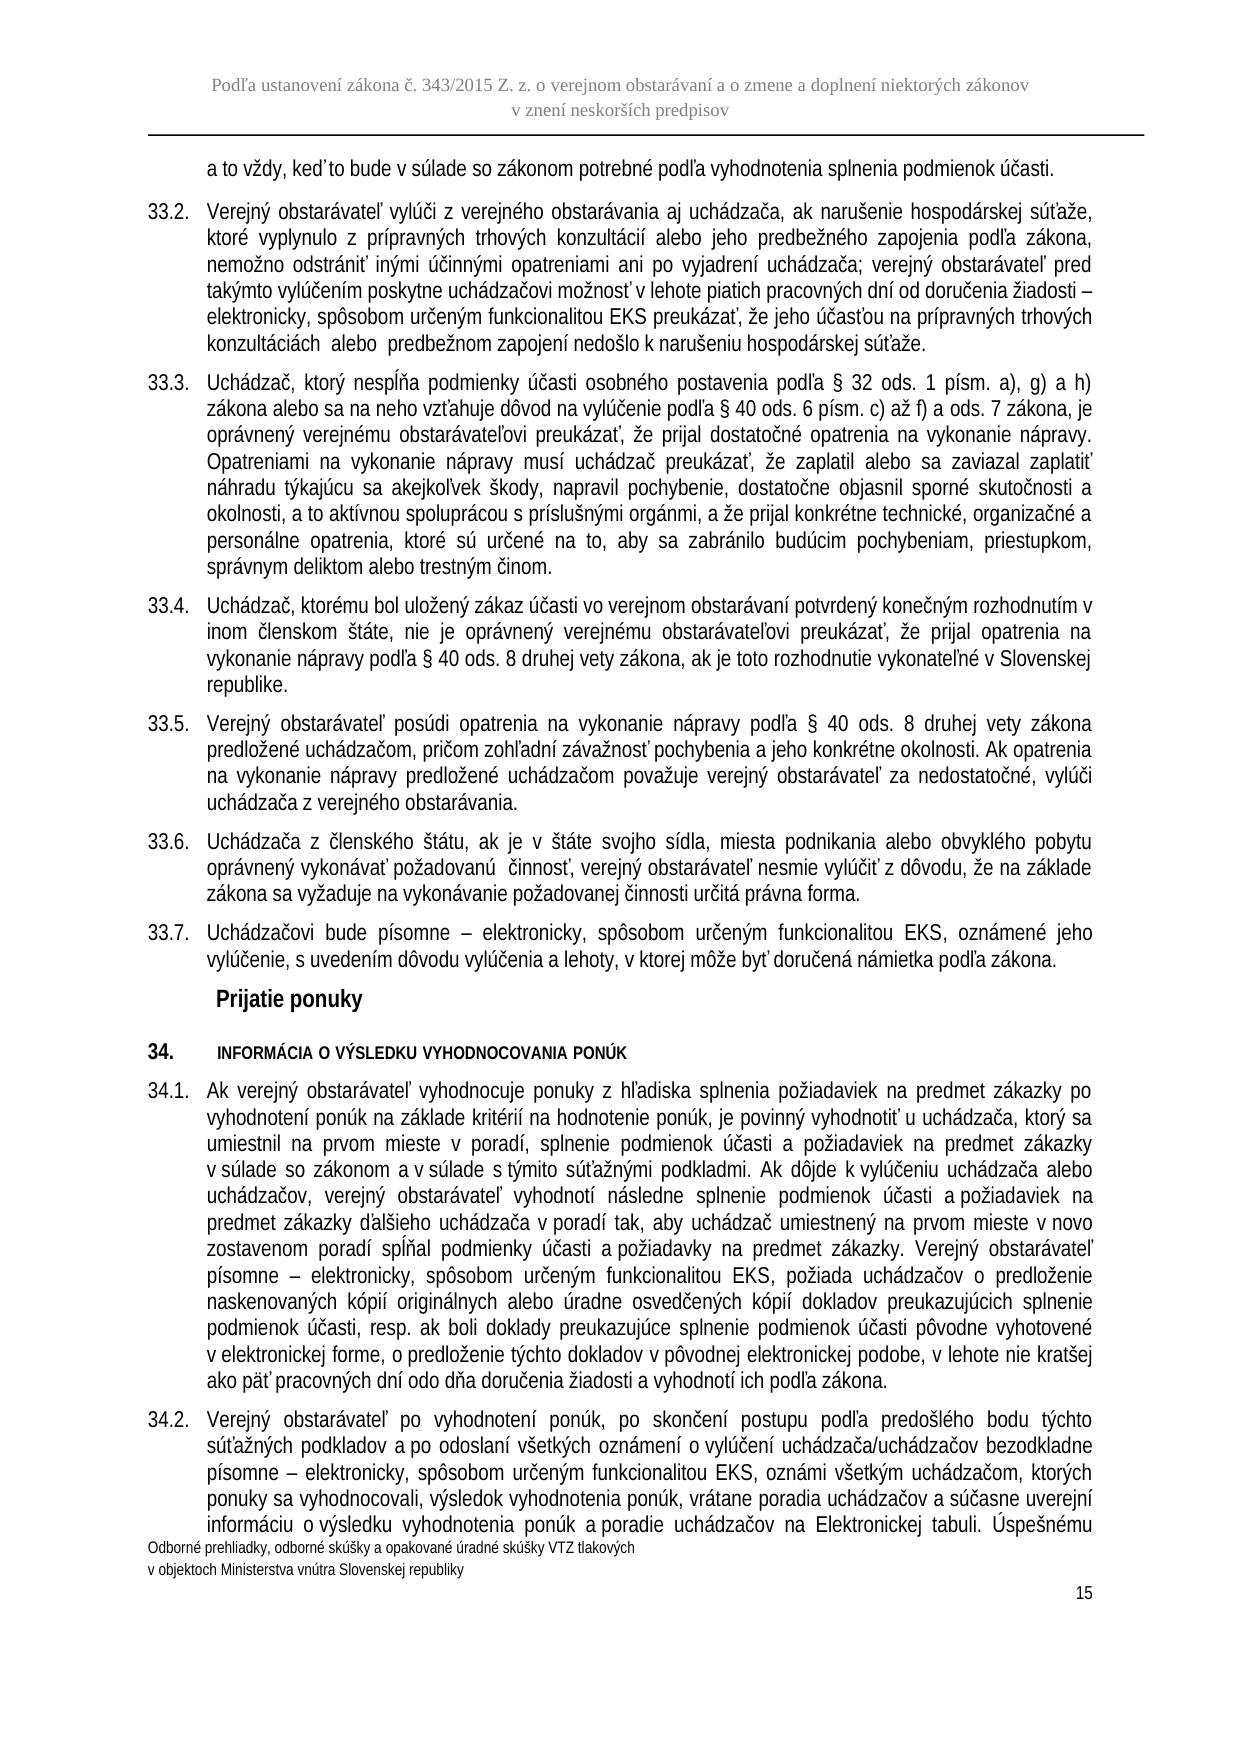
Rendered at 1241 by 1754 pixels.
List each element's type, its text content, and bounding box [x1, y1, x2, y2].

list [148, 1406, 1093, 1538]
list Uchádzač, ktorému bol uložený zákaz účasti vo verejnom obstarávaní potvrdený konečným rozhodnutím v inom členskom štáte, nie je oprávnený verejnému obstarávateľovi preukázať, že prijal opatrenia na vykonanie nápravy podľa § 40 ods. 8 druhej vety zákona, ak je toto rozhodnutie vykonateľné v Slovenskej republike. [148, 592, 1093, 697]
list Uchádzača z členského štátu, ak je v štáte svojho sídla, miesta podnikania alebo obvyklého pobytu oprávnený vykonávať požadovanú činnosť, verejný obstarávateľ nesmie vylúčiť z dôvodu, že na základe zákona sa vyžaduje na vykonávanie požadovanej činnosti určitá právna forma. [148, 828, 1093, 907]
list Verejný obstarávateľ posúdi opatrenia na vykonanie nápravy podľa § 40 ods. 8 druhej vety zákona predložené uchádzačom, pričom zohľadní závažnosť pochybenia a jeho konkrétne okolnosti. Ak opatrenia na vykonanie nápravy predložené uchádzačom považuje verejný obstarávateľ za nedostatočné, vylúči uchádzača z verejného obstarávania. [148, 710, 1093, 815]
list informácia o výsledku vyhodnocovania ponúk [148, 1038, 1093, 1064]
text a to vždy, keď to bude v súlade so zákonom potrebné podľa vyhodnotenia splnenia podmienok účasti. [207, 155, 1093, 182]
list Uchádzač, ktorý nespĺňa podmienky účasti osobného postavenia podľa § 32 ods. 1 písm. a), g) a h) zákona alebo sa na neho vzťahuje dôvod na vylúčenie podľa § 40 ods. 6 písm. c) až f) a ods. 7 zákona, je oprávnený verejnému obstarávateľovi preukázať, že prijal dostatočné opatrenia na vykonanie nápravy. Opatreniami na vykonanie nápravy musí uchádzač preukázať, že zaplatil alebo sa zaviazal zaplatiť náhradu týkajúcu sa akejkoľvek škody, napravil pochybenie, dostatočne objasnil sporné skutočnosti a okolnosti, a to aktívnou spoluprácou s príslušnými orgánmi, a že prijal konkrétne technické, organizačné a personálne opatrenia, ktoré sú určené na to, aby sa zabránilo budúcim pochybeniam, priestupkom, správnym deliktom alebo trestným činom. [148, 368, 1093, 579]
list Uchádzačovi bude písomne – elektronicky, spôsobom určeným funkcionalitou EKS, oznámené jeho vylúčenie, s uvedením dôvodu vylúčenia a lehoty, v ktorej môže byť doručená námietka podľa zákona. [148, 919, 1093, 972]
text Prijatie ponuky [148, 984, 1093, 1013]
list Ak verejný obstarávateľ vyhodnocuje ponuky z hľadiska splnenia požiadaviek na predmet zákazky po vyhodnotení ponúk na základe kritérií na hodnotenie ponúk, je povinný vyhodnotiť u uchádzača, ktorý sa umiestnil na prvom mieste v poradí, splnenie podmienok účasti a požiadaviek na predmet zákazky v súlade so zákonom a v súlade s týmito súťažnými podkladmi. Ak dôjde k vylúčeniu uchádzača alebo uchádzačov, verejný obstarávateľ vyhodnotí následne splnenie podmienok účasti a požiadaviek na predmet zákazky ďalšieho uchádzača v poradí tak, aby uchádzač umiestnený na prvom mieste v novo zostavenom poradí spĺňal podmienky účasti a požiadavky na predmet zákazky. Verejný obstarávateľ písomne – elektronicky, spôsobom určeným funkcionalitou EKS, požiada uchádzačov o predloženie naskenovaných kópií originálnych alebo úradne osvedčených kópií dokladov preukazujúcich splnenie podmienok účasti, resp. ak boli doklady preukazujúce splnenie podmienok účasti pôvodne vyhotovené v elektronickej forme, o predloženie týchto dokladov v pôvodnej elektronickej podobe, v lehote nie kratšej ako päť pracovných dní odo dňa doručenia žiadosti a vyhodnotí ich podľa zákona. [148, 1077, 1093, 1393]
list Verejný obstarávateľ vylúči z verejného obstarávania aj uchádzača, ak narušenie hospodárskej súťaže, ktoré vyplynulo z prípravných trhových konzultácií alebo jeho predbežného zapojenia podľa zákona, nemožno odstrániť inými účinnými opatreniami ani po vyjadrení uchádzača; verejný obstarávateľ pred takýmto vylúčením poskytne uchádzačovi možnosť v lehote piatich pracovných dní od doručenia žiadosti – elektronicky, spôsobom určeným funkcionalitou EKS preukázať, že jeho účasťou na prípravných trhových konzultáciách alebo predbežnom zapojení nedošlo k narušeniu hospodárskej súťaže. [148, 198, 1093, 356]
